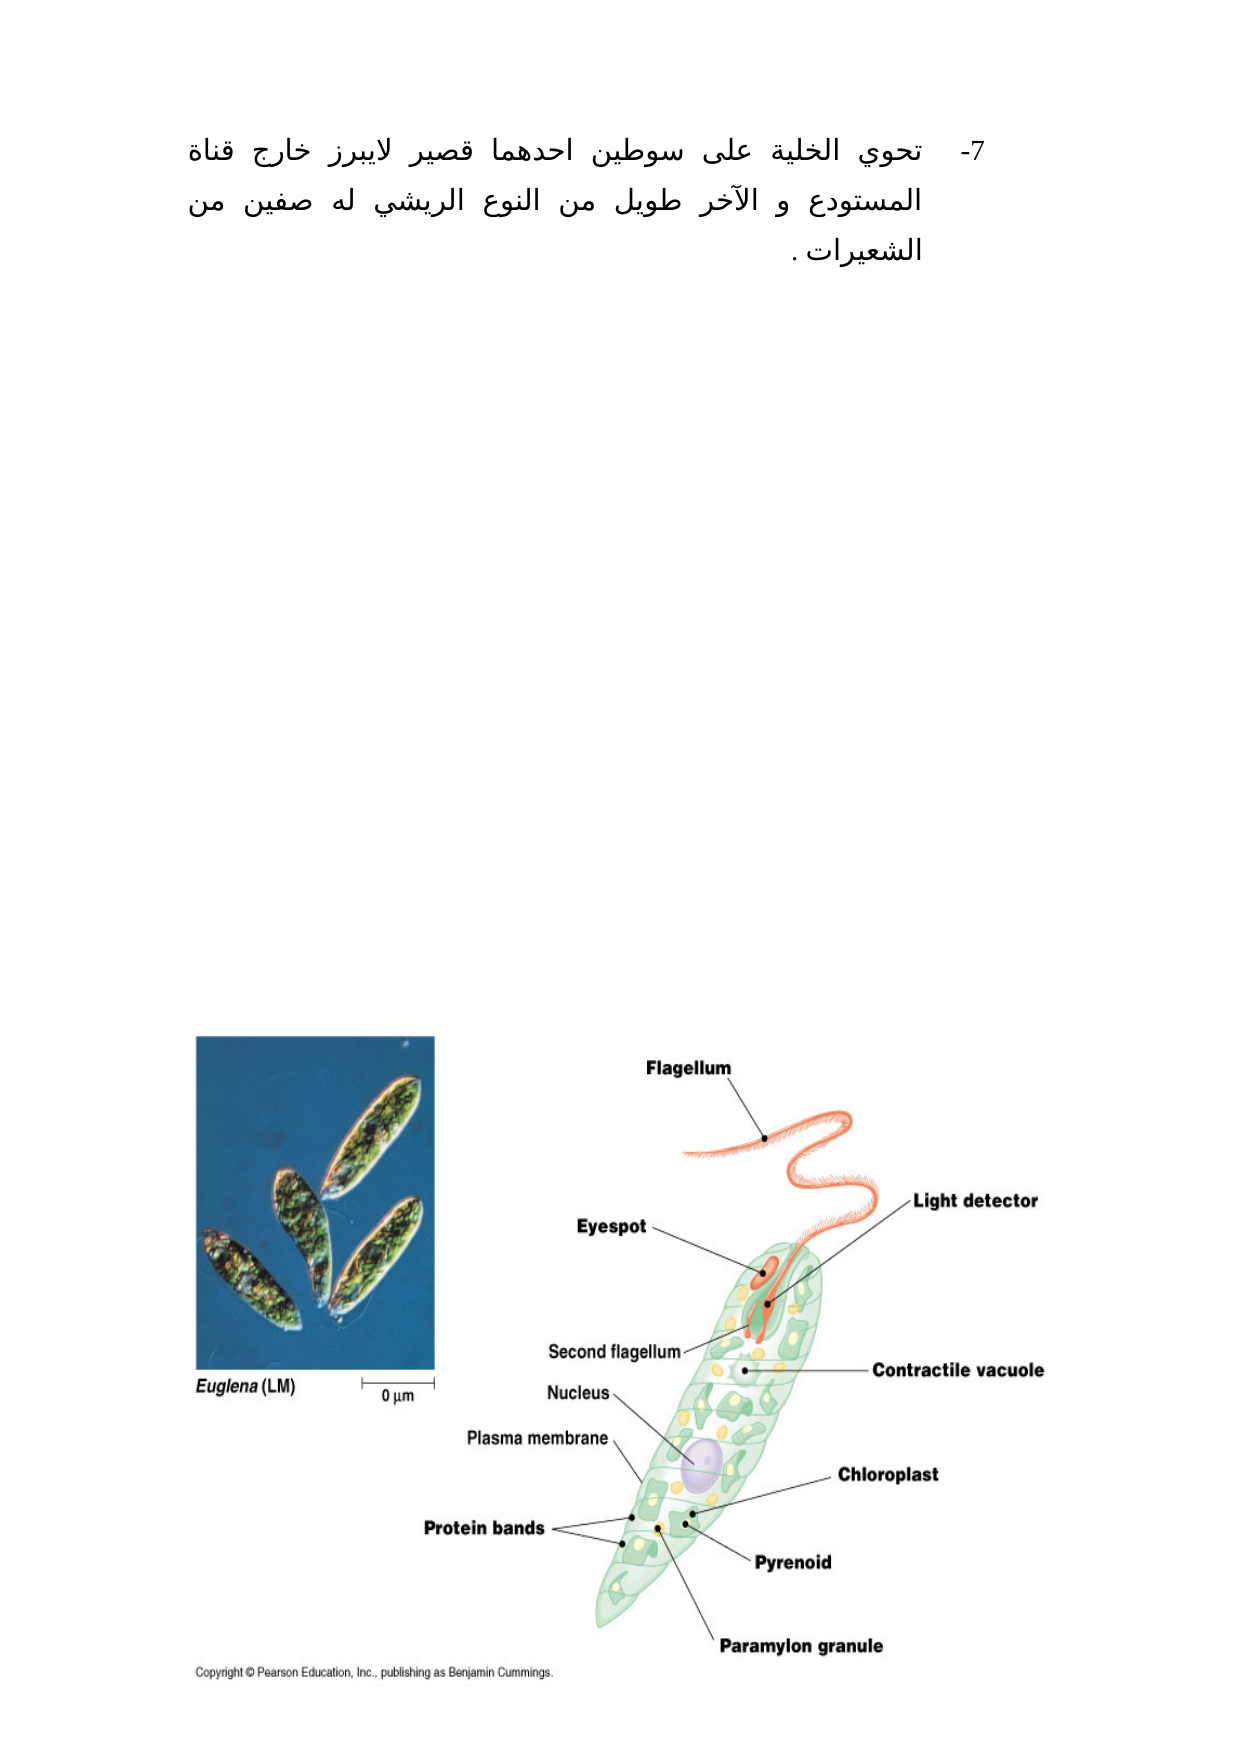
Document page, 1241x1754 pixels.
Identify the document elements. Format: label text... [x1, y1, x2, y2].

picture [187, 1027, 1053, 1687]
list تحوي الخلية على سوطين احدهما قصير لايبرز خارج قناة المستودع و الآخر طويل من النوع الريشي له صفين من الشعيرات . [187, 133, 961, 267]
